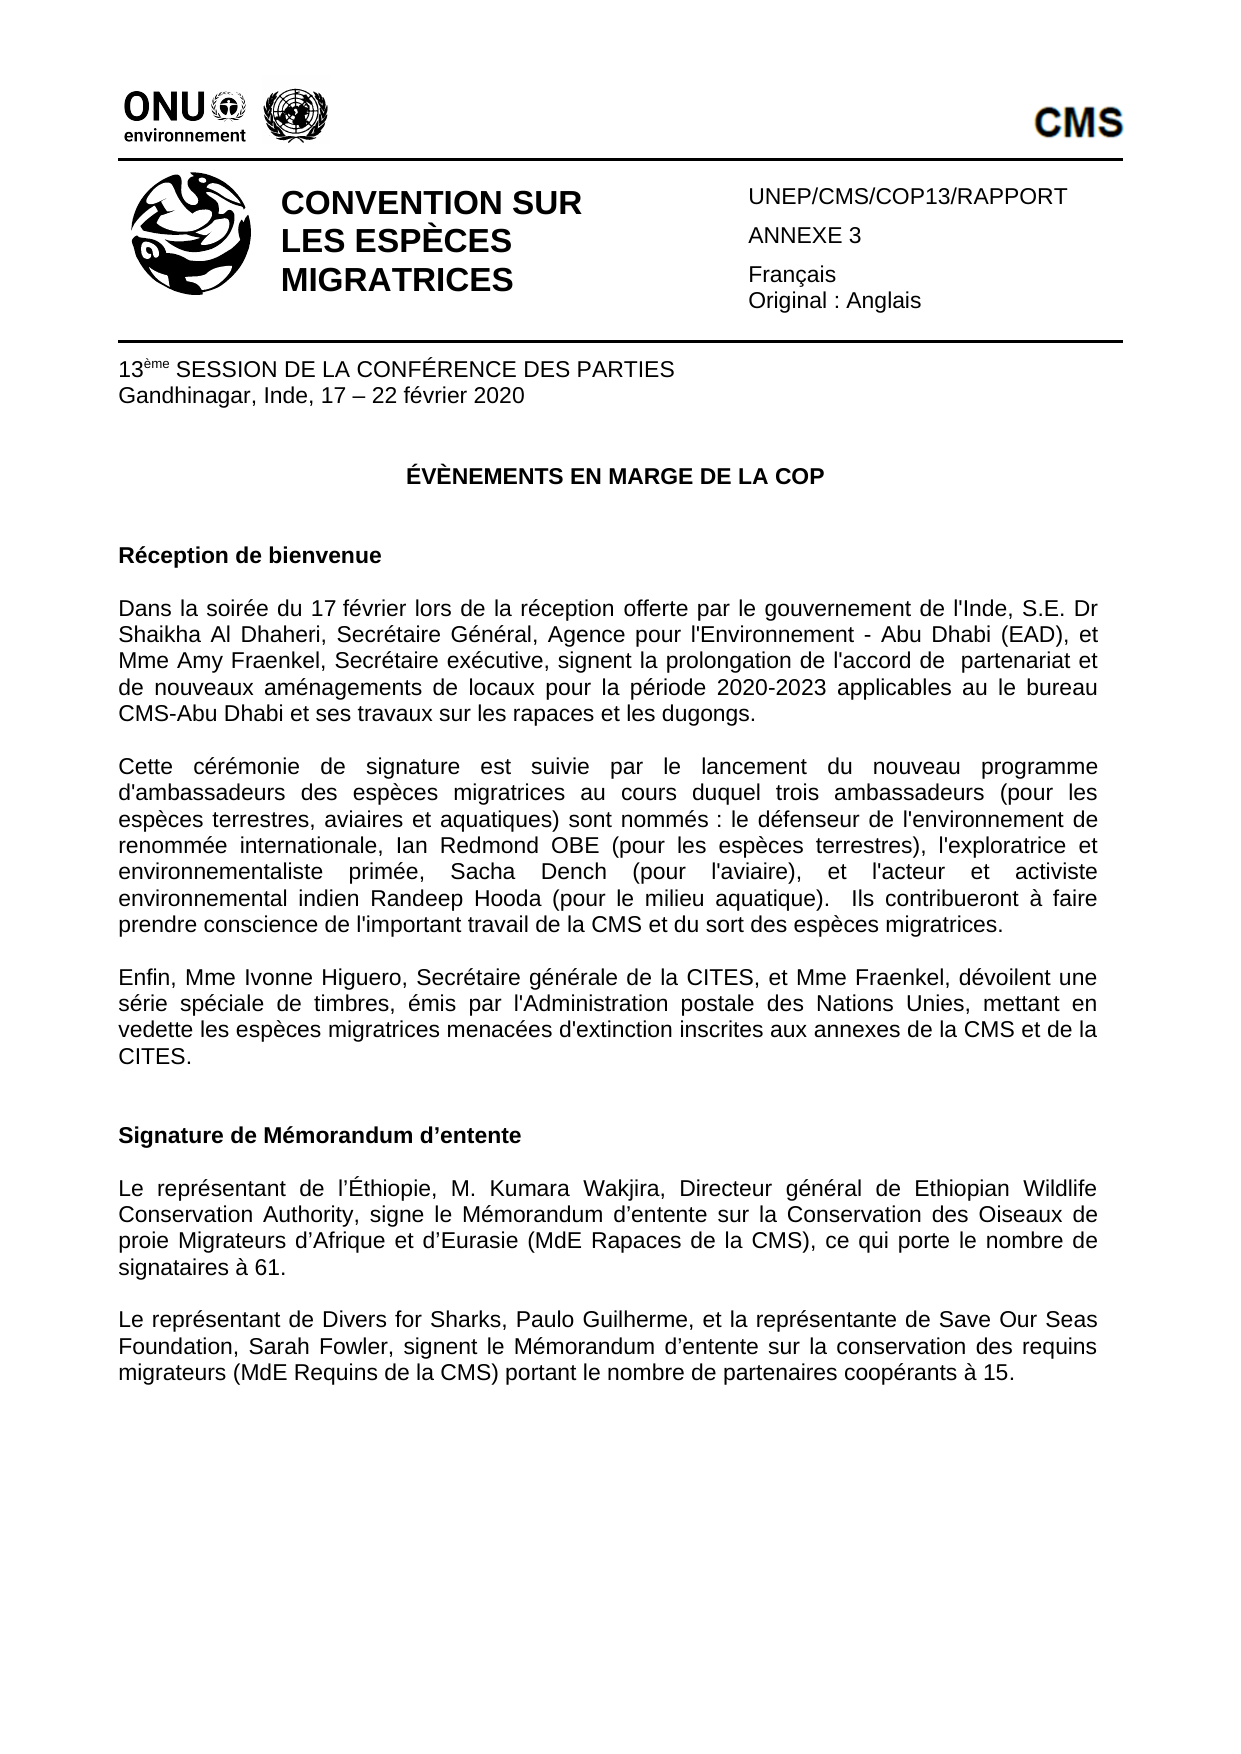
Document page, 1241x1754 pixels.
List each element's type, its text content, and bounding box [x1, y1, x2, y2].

picture [116, 83, 251, 147]
text Enfin, Mme Ivonne Higuero, Secrétaire générale de la CITES, et Mme Fraenkel, dévoilent une série spéciale de timbres, émis par l'Administration postale des Nations Unies, mettant en vedette les espèces migratrices menacées d'extinction inscrites aux annexes de la CMS et de la CITES. [118, 964, 1099, 1069]
table_header [118, 161, 277, 340]
text ÉVÈNEMENTS EN MARGE DE LA COP [118, 463, 1112, 489]
text Le représentant de Divers for Sharks, Paulo Guilherme, et la représentante de Save Our Seas Foundation, Sarah Fowler, signent le Mémorandum d’entente sur la conservation des requins migrateurs (MdE Requins de la CMS) portant le nombre de partenaires coopérants à 15. [118, 1306, 1098, 1385]
text Signature de Mémorandum d’entente [118, 1122, 1098, 1148]
text Cette cérémonie de signature est suivie par le lancement du nouveau programme d'ambassadeurs des espèces migratrices au cours duquel trois ambassadeurs (pour les espèces terrestres, aviaires et aquatiques) sont nommés : le défenseur de l'environnement de renommée internationale, Ian Redmond OBE (pour les espèces terrestres), l'exploratrice et environnementaliste primée, Sacha Dench (pour l'aviaire), et l'acteur et activiste environnemental indien Randeep Hooda (pour le milieu aquatique). Ils contribueront à faire prendre conscience de l'important travail de la CMS et du sort des espèces migratrices. [118, 753, 1099, 937]
table_header UNEP/CMS/COP13/RAPPORT ANNEXE 3 Français Original : Anglais [737, 161, 1123, 340]
text Gandhinagar, Inde, 17 – 22 février 2020 [118, 384, 1112, 409]
text 13ème SESSION DE LA CONFÉRENCE DES PARTIES [118, 356, 1112, 382]
table_header CONVENTION SUR LES ESPÈCES MIGRATRICES [277, 161, 737, 340]
text Dans la soirée du 17 février lors de la réception offerte par le gouvernement de l'Inde, S.E. Dr Shaikha Al Dhaheri, Secrétaire Général, Agence pour l'Environnement - Abu Dhabi (EAD), et Mme Amy Fraenkel, Secrétaire exécutive, signent la prolongation de l'accord de partenariat et de nouveaux aménagements de locaux pour la période 2020-2023 applicables au le bureau CMS-Abu Dhabi et ses travaux sur les rapaces et les dugongs. [118, 595, 1099, 726]
text Réception de bienvenue [118, 542, 1099, 568]
picture [1032, 100, 1126, 144]
text Le représentant de l’Éthiopie, M. Kumara Wakjira, Directeur général de Ethiopian Wildlife Conservation Authority, signe le Mémorandum d’entente sur la Conservation des Oiseaux de proie Migrateurs d’Afrique et d’Eurasie (MdE Rapaces de la CMS), ce qui porte le nombre de signataires à 61. [118, 1174, 1099, 1280]
